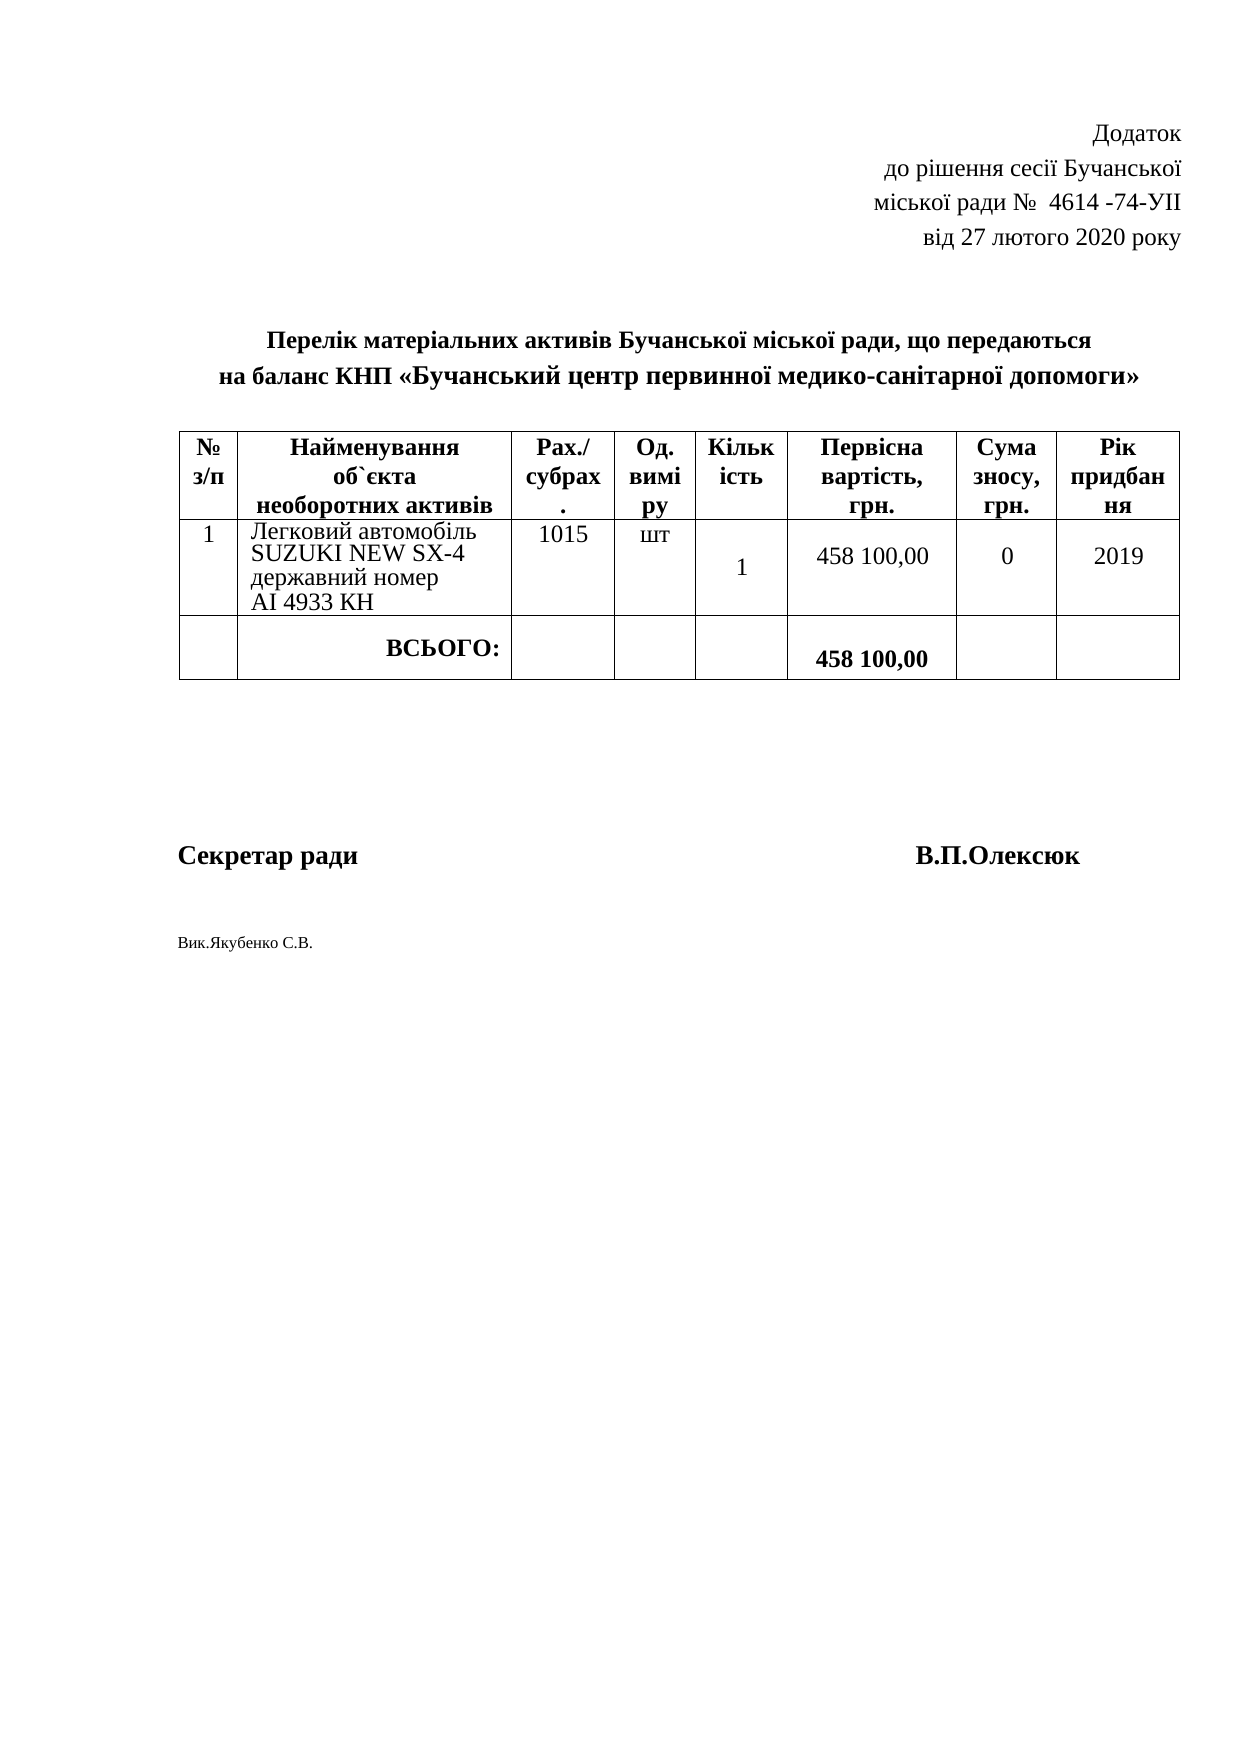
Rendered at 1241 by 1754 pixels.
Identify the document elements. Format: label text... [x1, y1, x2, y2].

table_cell 1 [180, 520, 237, 615]
table_header Од. виміру [615, 432, 695, 518]
text на баланс КНП «Бучанський центр первинної медико-санітарної допомоги» [177, 359, 1181, 391]
table_cell [957, 616, 1056, 679]
text Додаток [177, 118, 1181, 147]
table_cell 2019 [1057, 520, 1179, 615]
table_cell 1 [696, 520, 787, 615]
table_cell 0 [957, 520, 1056, 615]
table_cell ВСЬОГО: [238, 616, 511, 679]
text Секретар ради В.П.Олексюк [177, 839, 1181, 871]
table_header Рах./ субрах. [512, 432, 614, 518]
table_cell Легковий автомобіль SUZUKI NEW SX-4 державний номер АІ 4933 КН [238, 520, 511, 615]
text від 27 лютого 2020 року [177, 222, 1181, 250]
table_header № з/п [180, 432, 237, 518]
table_cell [512, 616, 614, 679]
table_cell [696, 616, 787, 679]
text до рішення сесії Бучанської [177, 153, 1181, 181]
table_header Рік придбання [1057, 432, 1179, 518]
table_cell 458 100,00 [788, 616, 956, 679]
table_cell 458 100,00 [788, 520, 956, 615]
table_cell [1057, 616, 1179, 679]
text Вик.Якубенко С.В. [177, 933, 1181, 952]
table_header Сума зносу, грн. [957, 432, 1056, 518]
table_cell [615, 616, 695, 679]
text міської ради № 4614 -74-УІІ [177, 187, 1181, 216]
table_header Первісна вартість, грн. [788, 432, 956, 518]
table_cell шт [615, 520, 695, 615]
table_cell 1015 [512, 520, 614, 615]
table_header Кількість [696, 432, 787, 518]
table_cell [180, 616, 237, 679]
table_header Найменування об`єкта необоротних активів [238, 432, 511, 518]
text Перелік матеріальних активів Бучанської міської ради, що передаються [177, 325, 1181, 354]
